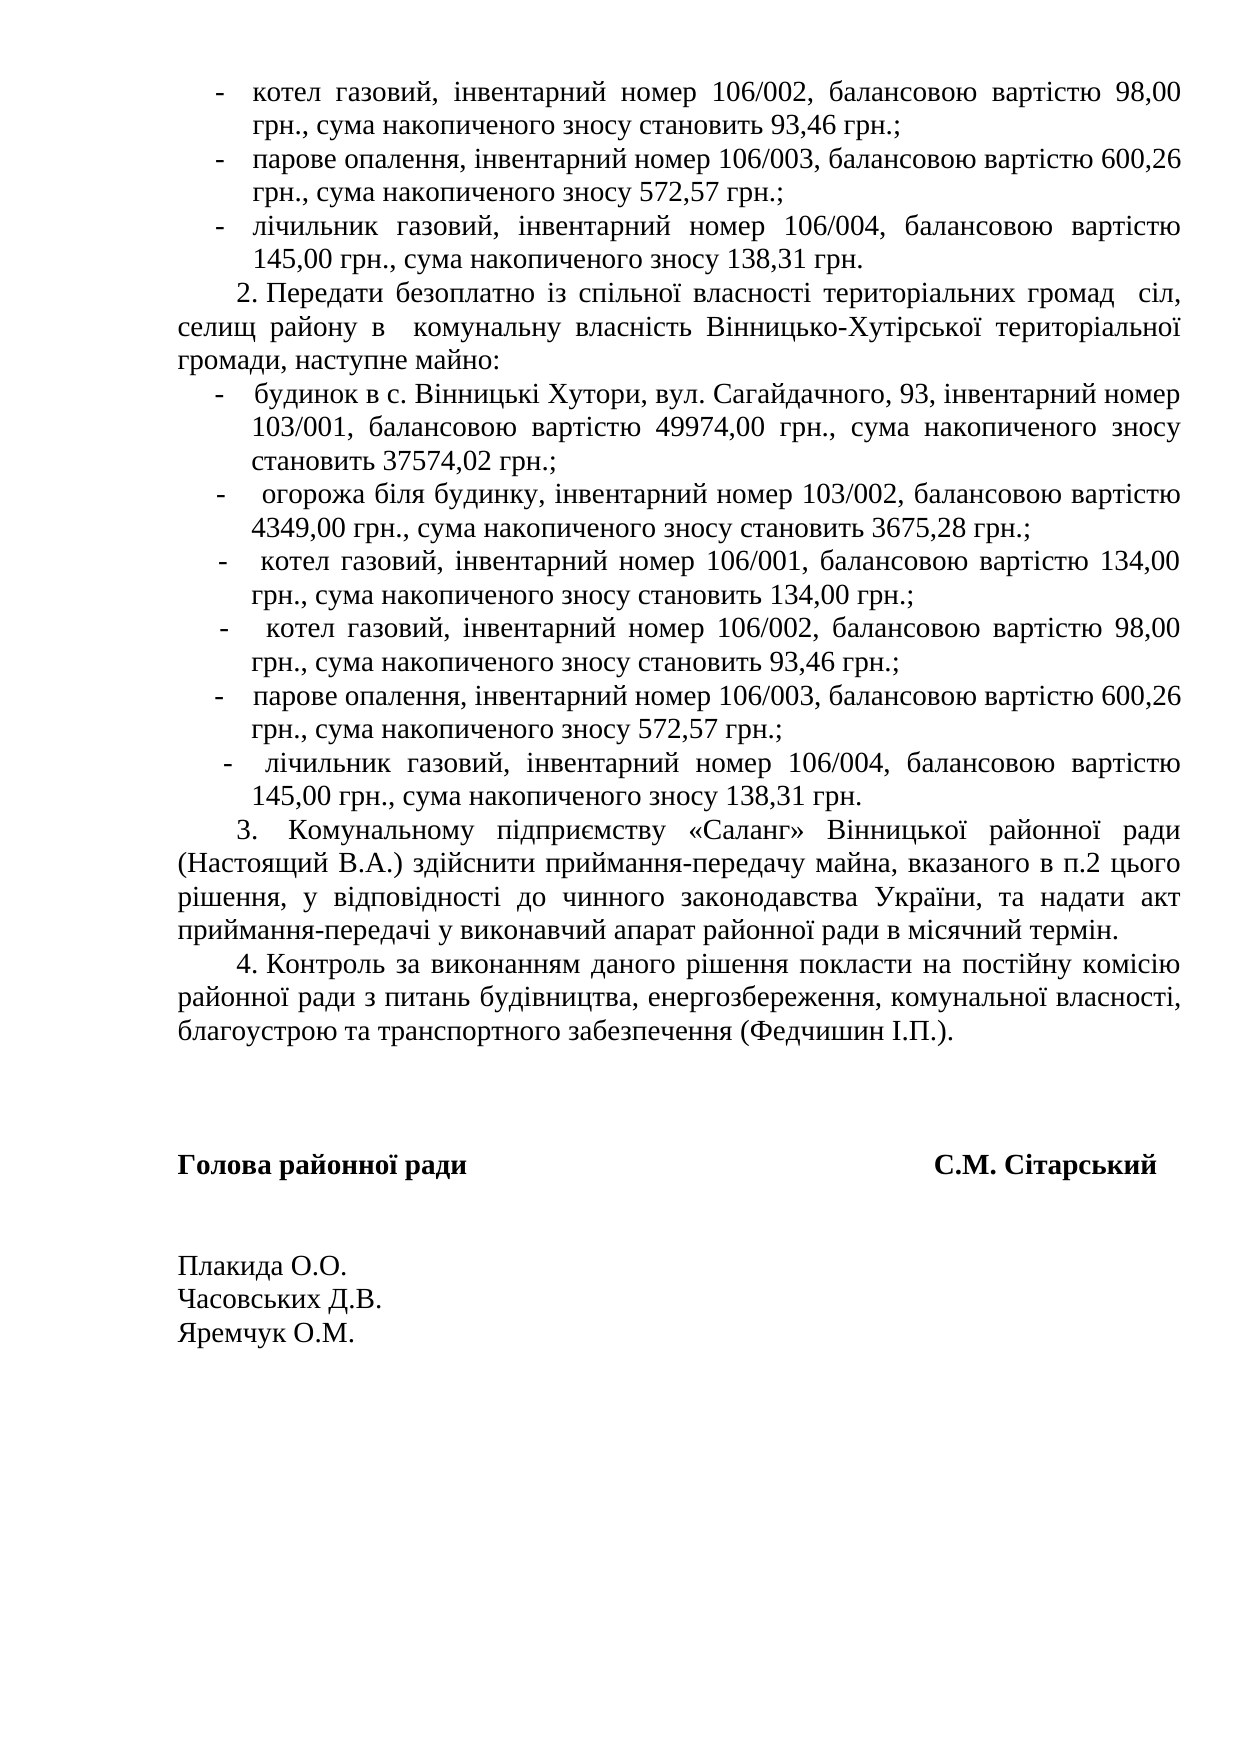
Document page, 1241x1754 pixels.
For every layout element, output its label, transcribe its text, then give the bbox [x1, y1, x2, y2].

text Часовських Д.В. [177, 1281, 1182, 1315]
list - котел газовий, інвентарний номер 106/002, балансовою вартістю 98,00 грн., сума накопиченого зносу становить 93,46 грн.; [207, 611, 1182, 678]
list Передати безоплатно із спільної власності територіальних громад сіл, селищ району в комунальну власність Вінницько-Хутірської територіальної громади, наступне майно: [177, 275, 1182, 376]
list Комунальному підприємству «Саланг» Вінницької районної ради (Настоящий В.А.) здійснити приймання-передачу майна, вказаного в п.2 цього рішення, у відповідності до чинного законодавства України, та надати акт приймання-передачі у виконавчий апарат районної ради в місячний термін. [177, 812, 1182, 946]
list парове опалення, інвентарний номер 106/003, балансовою вартістю 600,26 грн., сума накопиченого зносу 572,57 грн.; [215, 141, 1182, 208]
list - котел газовий, інвентарний номер 106/001, балансовою вартістю 134,00 грн., сума накопиченого зносу становить 134,00 грн.; [207, 543, 1182, 611]
text Голова районної ради С.М. Сітарський [177, 1147, 1182, 1181]
list Контроль за виконанням даного рішення покласти на постійну комісію районної ради з питань будівництва, енергозбереження, комунальної власності, благоустрою та транспортного забезпечення (Федчишин І.П.). [177, 946, 1182, 1047]
list - парове опалення, інвентарний номер 106/003, балансовою вартістю 600,26 грн., сума накопиченого зносу 572,57 грн.; [207, 678, 1182, 745]
list котел газовий, інвентарний номер 106/002, балансовою вартістю 98,00 грн., сума накопиченого зносу становить 93,46 грн.; [215, 74, 1182, 141]
text Плакида О.О. [177, 1248, 1182, 1281]
text Яремчук О.М. [177, 1315, 1182, 1348]
list лічильник газовий, інвентарний номер 106/004, балансовою вартістю 145,00 грн., сума накопиченого зносу 138,31 грн. [215, 208, 1182, 275]
list - огорожа біля будинку, інвентарний номер 103/002, балансовою вартістю 4349,00 грн., сума накопиченого зносу становить 3675,28 грн.; [207, 476, 1182, 543]
list - будинок в с. Вінницькі Хутори, вул. Сагайдачного, 93, інвентарний номер 103/001, балансовою вартістю 49974,00 грн., сума накопиченого зносу становить 37574,02 грн.; [207, 376, 1182, 476]
list - лічильник газовий, інвентарний номер 106/004, балансовою вартістю 145,00 грн., сума накопиченого зносу 138,31 грн. [207, 745, 1182, 812]
